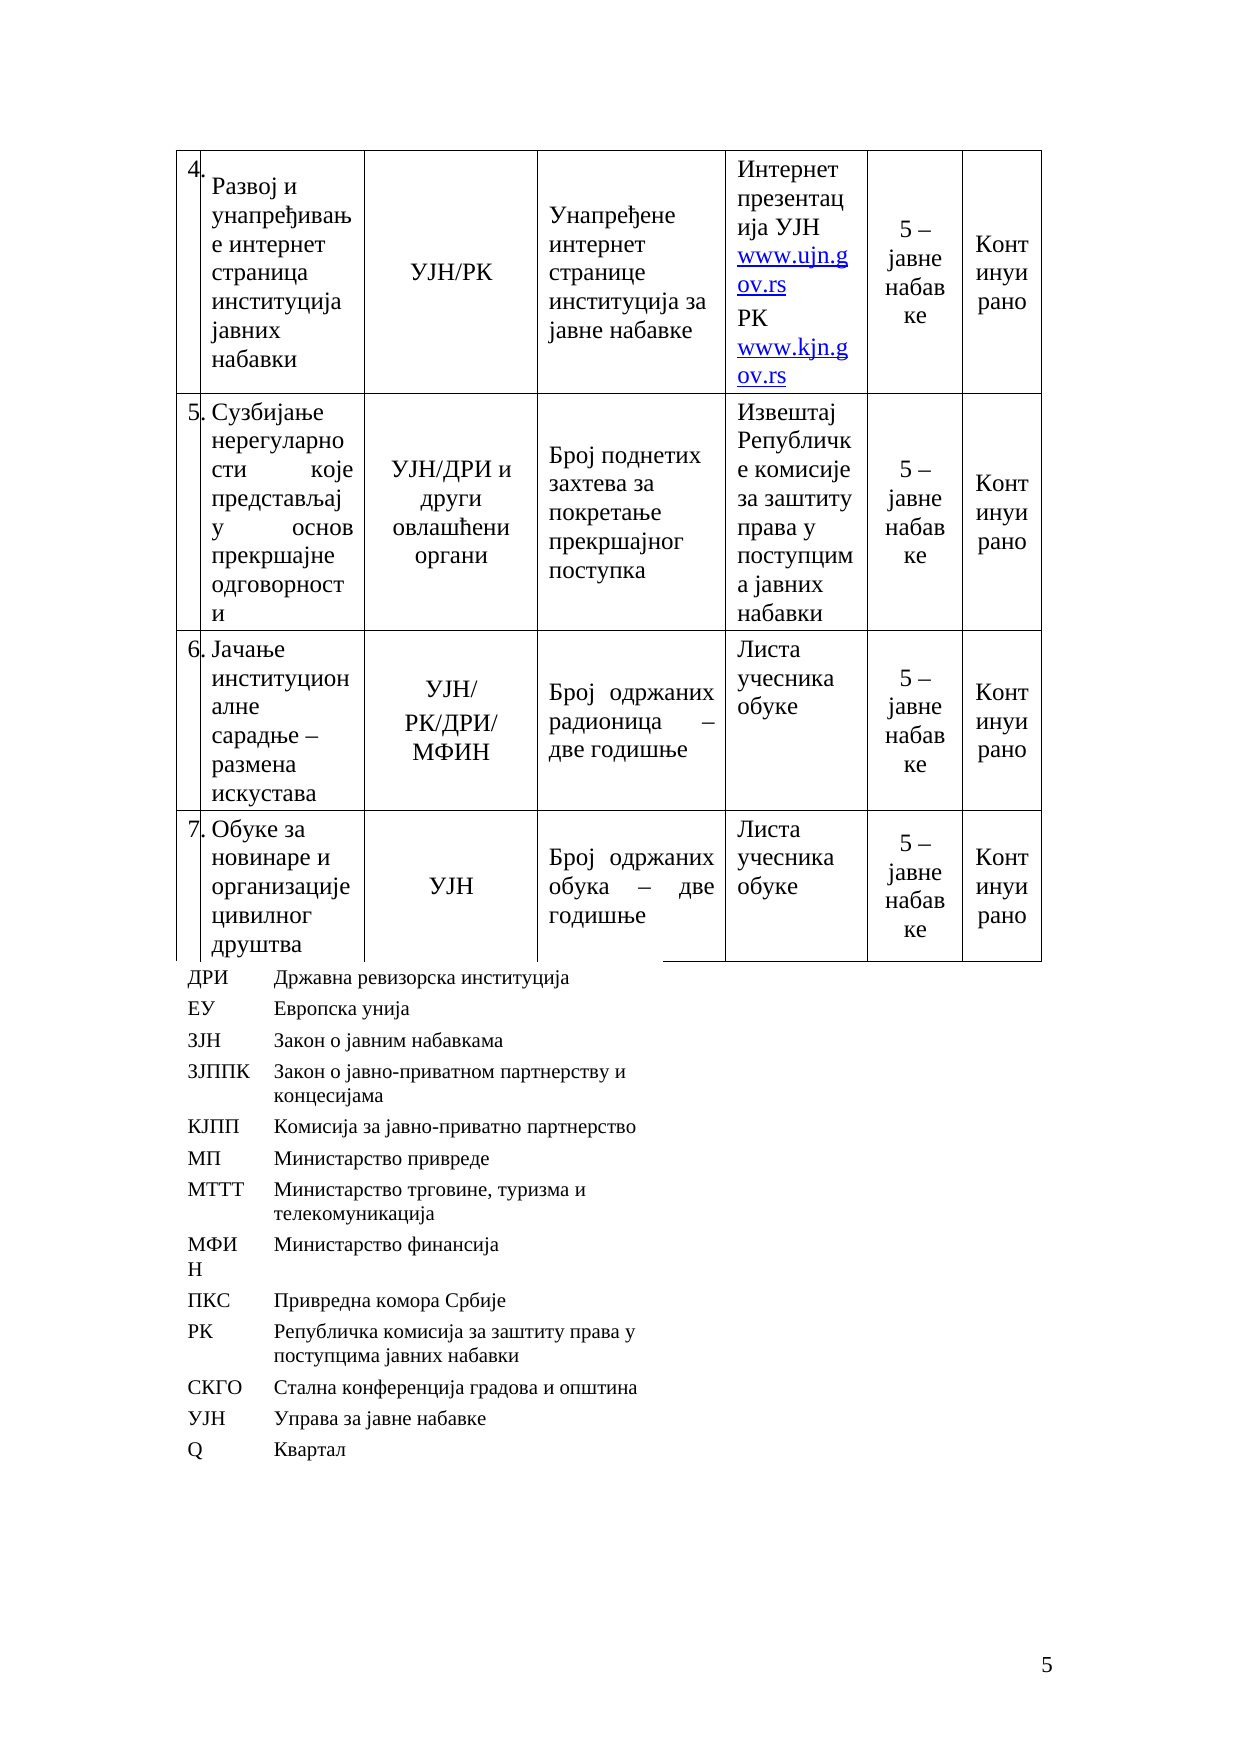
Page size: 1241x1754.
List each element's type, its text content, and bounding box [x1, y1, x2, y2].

table_cell УЈН/РК [365, 151, 537, 392]
table_cell Број одржаних радионица – две годишње [538, 631, 725, 809]
table_cell КЈПП [177, 1111, 262, 1141]
table_cell Извештај Републичке комисије за заштиту права у поступцима јавних набавки [726, 394, 867, 630]
table_cell Q [177, 1434, 262, 1464]
table_cell УЈН [177, 1403, 262, 1433]
table_cell ЗЈН [177, 1024, 262, 1055]
table_cell Јачање институционалне сарадње – размена искустава [201, 631, 364, 809]
table_cell СКГО [177, 1371, 262, 1402]
table_cell МП [177, 1143, 262, 1173]
table_cell Квартал [263, 1434, 662, 1464]
table_cell Закон о јавно-приватном партнерству и концесијама [263, 1056, 662, 1110]
table_cell 5 – јавне набавке [868, 394, 962, 630]
table_cell Закон о јавним набавкама [263, 1024, 662, 1055]
table_cell Листа учесника обуке [726, 811, 867, 961]
table_cell УЈН/ РК/ДРИ/МФИН [365, 631, 537, 809]
table_cell [177, 151, 200, 392]
table_cell УЈН [365, 811, 537, 961]
table_cell ЕУ [177, 993, 262, 1023]
table_cell ДРИ [177, 962, 262, 992]
table_cell Привредна комора Србије [263, 1285, 662, 1315]
table_cell 5 – јавне набавке [868, 811, 962, 961]
table_cell Стална конференција градова и општина [263, 1371, 662, 1402]
table_cell Министарство привреде [263, 1143, 662, 1173]
table_cell Унапређене интернет странице институција за јавне набавке [538, 151, 725, 392]
table_cell Континуирано [963, 151, 1041, 392]
table_cell Континуирано [963, 811, 1041, 961]
table_cell Континуирано [963, 631, 1041, 809]
table_cell [177, 394, 200, 630]
table_cell Државна ревизорска институција [263, 962, 662, 992]
table_cell Интернет презентација УЈН www.ujn.gov.rs РК www.kjn.gov.rs [726, 151, 867, 392]
table_cell Развој и унапређивање интернет страница институција јавних набавки [201, 151, 364, 392]
table_cell РК [177, 1316, 262, 1370]
table_cell 5 – јавне набавке [868, 151, 962, 392]
table_cell Број поднетих захтева за покретање прекршајног поступка [538, 394, 725, 630]
table_cell Комисија за јавно-приватно партнерство [263, 1111, 662, 1141]
table_cell Континуирано [963, 394, 1041, 630]
table_cell Обуке за новинаре и организације цивилног друштва [201, 811, 364, 961]
table_cell Министарство трговине, туризма и телекомуникација [263, 1174, 662, 1228]
table_cell [177, 631, 200, 809]
table_cell [177, 811, 200, 961]
table_cell Министарство финансија [263, 1229, 662, 1284]
table_cell УЈН/ДРИ и други овлашћени органи [365, 394, 537, 630]
table_cell Број одржаних обука – две годишње [538, 811, 725, 961]
table_cell Листа учесника обуке [726, 631, 867, 809]
table_cell Европска унија [263, 993, 662, 1023]
table_cell 5 – јавне набавке [868, 631, 962, 809]
table_cell Сузбијање нерегуларности које представљају основ прекршајне одговорности [201, 394, 364, 630]
table_cell МФИН [177, 1229, 262, 1284]
table_cell ПКС [177, 1285, 262, 1315]
table_cell ЗЈППК [177, 1056, 262, 1110]
table_cell МТТТ [177, 1174, 262, 1228]
table_cell Републичка комисија за заштиту права у поступцима јавних набавки [263, 1316, 662, 1370]
table_cell Управа за јавне набавке [263, 1403, 662, 1433]
